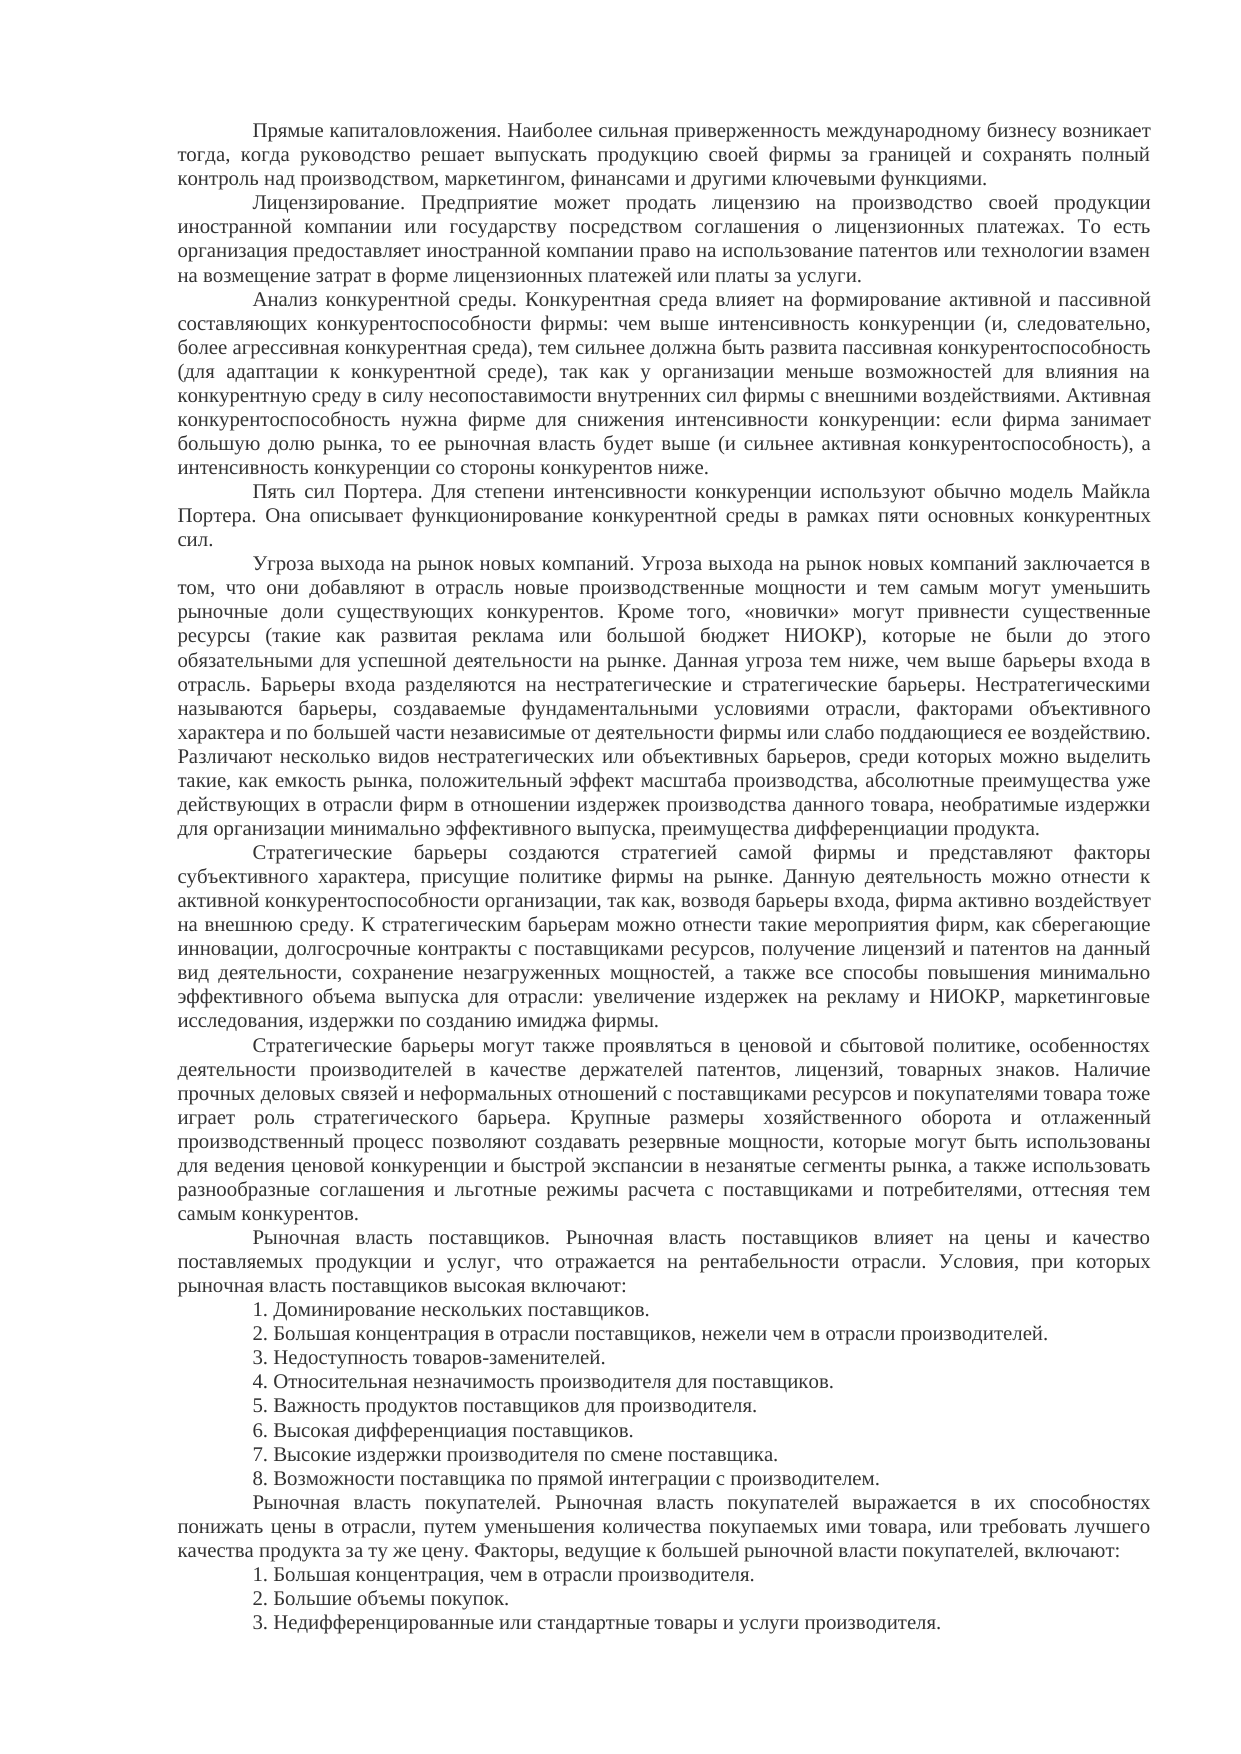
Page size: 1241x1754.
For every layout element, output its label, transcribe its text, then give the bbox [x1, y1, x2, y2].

text 1. Большая концентрация, чем в отрасли производителя. [177, 1562, 1152, 1586]
text Стратегические барьеры могут также проявляться в ценовой и сбытовой политике, особенностях деятельности производителей в качестве держателей патентов, лицензий, товарных знаков. Наличие прочных деловых связей и неформальных отношений с поставщиками ресурсов и покупателями товара тоже играет роль стратегического барьера. Крупные размеры хозяйственного оборота и отлаженный производственный процесс позволяют создавать резервные мощности, которые могут быть использованы для ведения ценовой конкуренции и быстрой экспансии в незанятые сегменты рынка, а также использовать разнообразные соглашения и льготные режимы расчета с поставщиками и потребителями, оттесняя тем самым конкурентов. [177, 1032, 1152, 1225]
text Прямые капиталовложения. Наиболее сильная приверженность международному бизнесу возникает тогда, когда руководство решает выпускать продукцию своей фирмы за границей и сохранять полный контроль над производством, маркетингом, финансами и другими ключевыми функциями. [177, 118, 1152, 190]
text 8. Возможности поставщика по прямой интеграции с производителем. [177, 1466, 1152, 1490]
text Рыночная власть покупателей. Рыночная власть покупателей выражается в их способностях понижать цены в отрасли, путем уменьшения количества покупаемых ими товара, или требовать лучшего качества продукта за ту же цену. Факторы, ведущие к большей рыночной власти покупателей, включают: [177, 1490, 1152, 1562]
text 6. Высокая дифференциация поставщиков. [177, 1417, 1152, 1442]
text 2. Большие объемы покупок. [177, 1586, 1152, 1610]
text Угроза выхода на рынок новых компаний. Угроза выхода на рынок новых компаний заключается в том, что они добавляют в отрасль новые производственные мощности и тем самым могут уменьшить рыночные доли существующих конкурентов. Кроме того, «новички» могут привнести существенные ресурсы (такие как развитая реклама или большой бюджет НИОКР), которые не были до этого обязательными для успешной деятельности на рынке. Данная угроза тем ниже, чем выше барьеры входа в отрасль. Барьеры входа разделяются на нестратегические и стратегические барьеры. Нестратегическими называются барьеры, создаваемые фундаментальными условиями отрасли, факторами объективного характера и по большей части независимые от деятельности фирмы или слабо поддающиеся ее воздействию. Различают несколько видов нестратегических или объективных барьеров, среди которых можно выделить такие, как емкость рынка, положительный эффект масштаба производства, абсолютные преимущества уже действующих в отрасли фирм в отношении издержек производства данного товара, необратимые издержки для организации минимально эффективного выпуска, преимущества дифференциации продукта. [177, 551, 1152, 840]
text 1. Доминирование нескольких поставщиков. [177, 1297, 1152, 1321]
text 3. Недоступность товаров-заменителей. [177, 1345, 1152, 1369]
text Пять сил Портера. Для степени интенсивности конкуренции используют обычно модель Майкла Портера. Она описывает функционирование конкурентной среды в рамках пяти основных конкурентных сил. [177, 479, 1152, 551]
text 3. Недифференцированные или стандартные товары и услуги производителя. [177, 1610, 1152, 1634]
text Анализ конкурентной среды. Конкурентная среда влияет на формирование активной и пассивной составляющих конкурентоспособности фирмы: чем выше интенсивность конкуренции (и, следовательно, более агрессивная конкурентная среда), тем сильнее должна быть развита пассивная конкурентоспособность (для адаптации к конкурентной среде), так как у организации меньше возможностей для влияния на конкурентную среду в силу несопоставимости внутренних сил фирмы с внешними воздействиями. Активная конкурентоспособность нужна фирме для снижения интенсивности конкуренции: если фирма занимает большую долю рынка, то ее рыночная власть будет выше (и сильнее активная конкурентоспособность), а интенсивность конкуренции со стороны конкурентов ниже. [177, 287, 1152, 479]
text Рыночная власть поставщиков. Рыночная власть поставщиков влияет на цены и качество поставляемых продукции и услуг, что отражается на рентабельности отрасли. Условия, при которых рыночная власть поставщиков высокая включают: [177, 1225, 1152, 1297]
text Лицензирование. Предприятие может продать лицензию на производство своей продукции иностранной компании или государству посредством соглашения о лицензионных платежах. То есть организация предоставляет иностранной компании право на использование патентов или технологии взамен на возмещение затрат в форме лицензионных платежей или платы за услуги. [177, 190, 1152, 287]
text 2. Большая концентрация в отрасли поставщиков, нежели чем в отрасли производителей. [177, 1321, 1152, 1345]
text 4. Относительная незначимость производителя для поставщиков. [177, 1369, 1152, 1393]
text 7. Высокие издержки производителя по смене поставщика. [177, 1442, 1152, 1466]
text 5. Важность продуктов поставщиков для производителя. [177, 1393, 1152, 1417]
text Стратегические барьеры создаются стратегией самой фирмы и представляют факторы субъективного характера, присущие политике фирмы на рынке. Данную деятельность можно отнести к активной конкурентоспособности организации, так как, возводя барьеры входа, фирма активно воздействует на внешнюю среду. К стратегическим барьерам можно отнести такие мероприятия фирм, как сберегающие инновации, долгосрочные контракты с поставщиками ресурсов, получение лицензий и патентов на данный вид деятельности, сохранение незагруженных мощностей, а также все способы повышения минимально эффективного объема выпуска для отрасли: увеличение издержек на рекламу и НИОКР, маркетинговые исследования, издержки по созданию имиджа фирмы. [177, 840, 1152, 1032]
